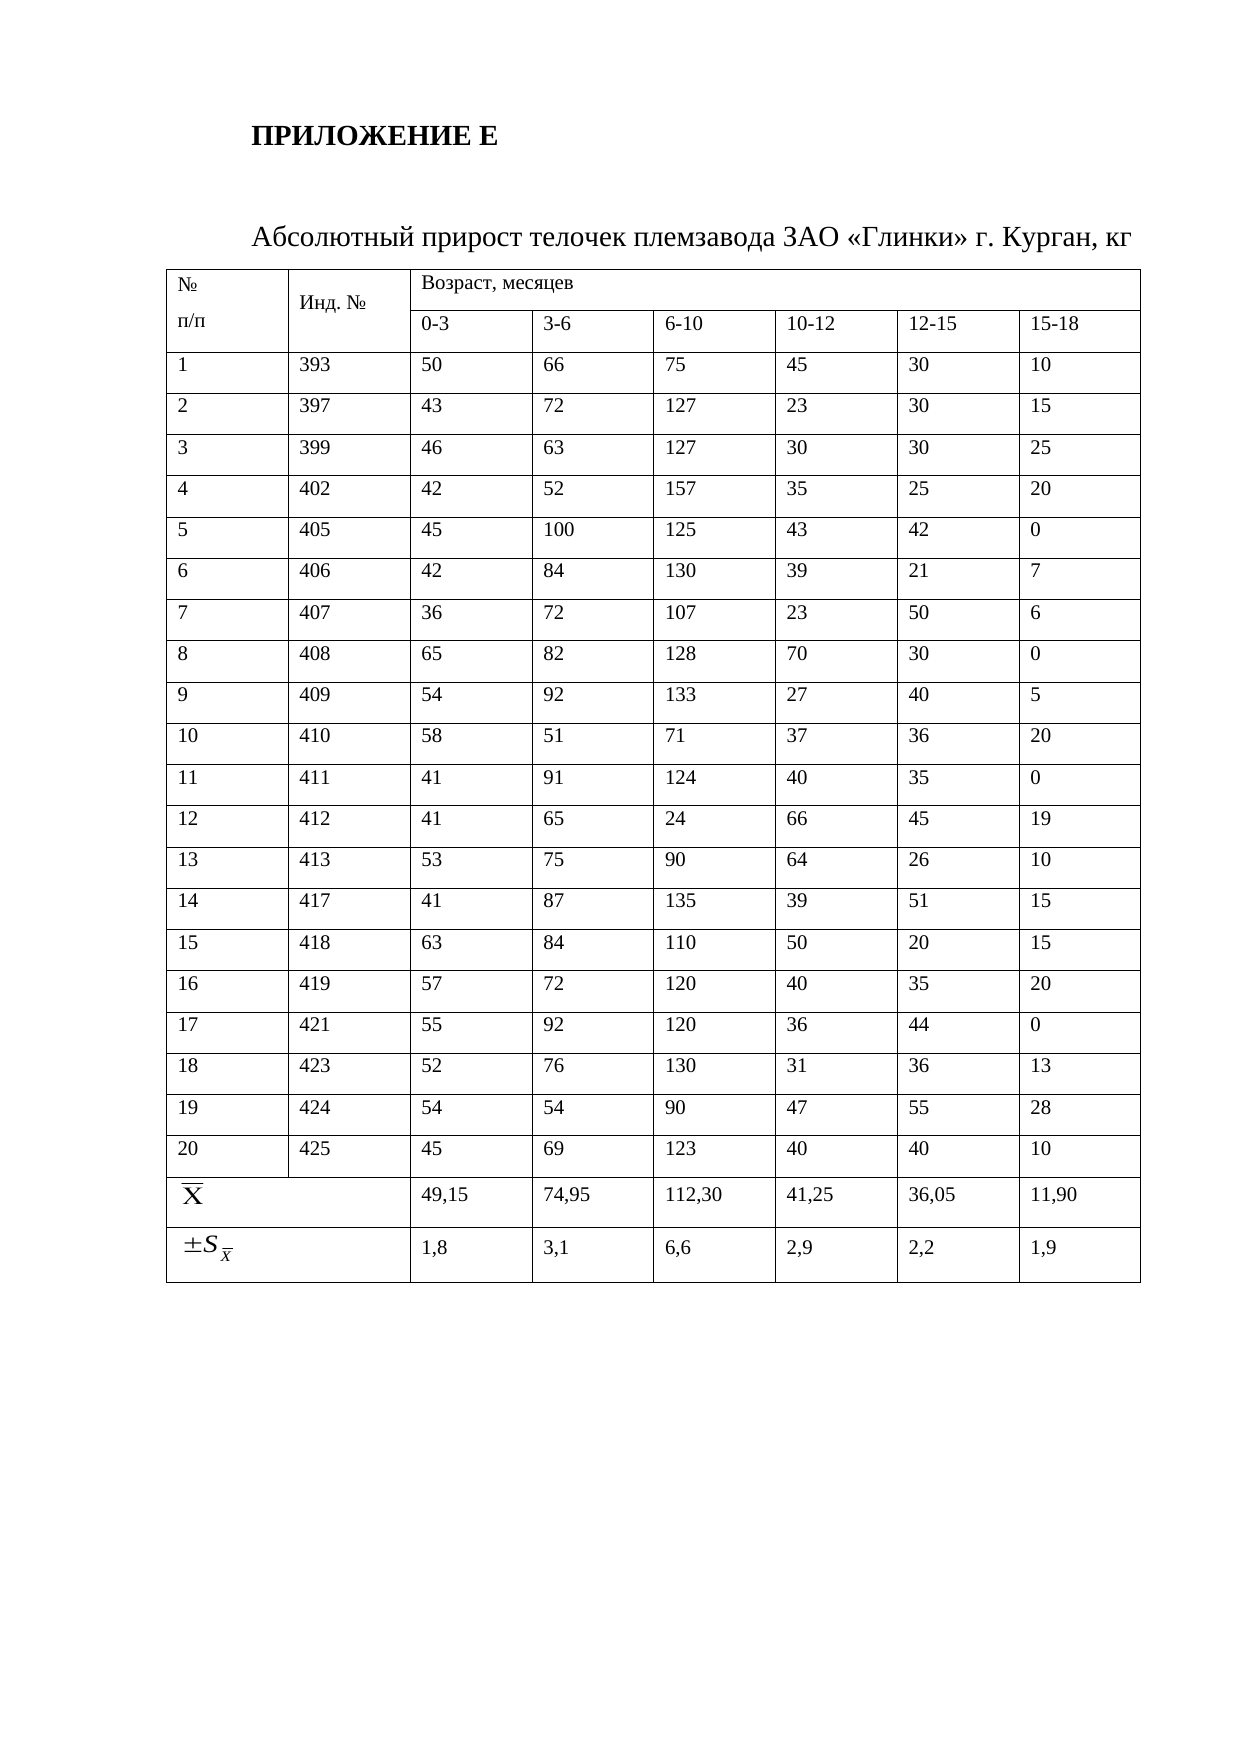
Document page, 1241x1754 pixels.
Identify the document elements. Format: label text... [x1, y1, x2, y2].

table_cell 43 [776, 518, 897, 558]
table_cell 42 [411, 476, 532, 517]
table_cell 87 [533, 889, 653, 929]
table_cell 42 [411, 559, 532, 599]
table_cell 10 [1020, 353, 1140, 393]
table_cell 10-12 [776, 311, 897, 352]
table_cell 10 [167, 724, 288, 764]
table_cell 393 [289, 353, 410, 393]
table_cell 45 [776, 353, 897, 393]
table_cell 45 [411, 518, 532, 558]
table_cell 23 [776, 394, 897, 434]
table_cell 397 [289, 394, 410, 434]
table_cell 35 [898, 765, 1019, 805]
table_cell 418 [289, 930, 410, 970]
table_cell 66 [533, 353, 653, 393]
table_cell 31 [776, 1054, 897, 1094]
table_cell 110 [654, 930, 775, 970]
table_cell 40 [776, 971, 897, 1012]
table_cell 44 [898, 1013, 1019, 1053]
table_cell 11 [167, 765, 288, 805]
table_cell 41 [411, 889, 532, 929]
table_header № п/п [167, 270, 288, 352]
table_cell 47 [776, 1095, 897, 1135]
table_cell 40 [898, 1136, 1019, 1177]
table_cell 1 [167, 353, 288, 393]
table_cell 84 [533, 930, 653, 970]
table_cell 92 [533, 683, 653, 723]
table_cell 36 [898, 724, 1019, 764]
table_cell 0 [1020, 518, 1140, 558]
table_cell 42 [898, 518, 1019, 558]
table_cell 399 [289, 435, 410, 475]
table_cell 30 [898, 394, 1019, 434]
table_cell 5 [1020, 683, 1140, 723]
table_cell 65 [411, 641, 532, 682]
table_cell 72 [533, 394, 653, 434]
table_cell 49,15 [411, 1178, 532, 1227]
table_cell 58 [411, 724, 532, 764]
table_cell 12-15 [898, 311, 1019, 352]
table_cell 63 [533, 435, 653, 475]
table_cell 408 [289, 641, 410, 682]
table_cell 0 [1020, 1013, 1140, 1053]
table_cell 75 [533, 848, 653, 888]
table_cell 36,05 [898, 1178, 1019, 1227]
table_cell 64 [776, 848, 897, 888]
table_cell 36 [776, 1013, 897, 1053]
table_cell 15 [167, 930, 288, 970]
table_cell 35 [898, 971, 1019, 1012]
table_cell 4 [167, 476, 288, 517]
table_cell 55 [411, 1013, 532, 1053]
table_cell 28 [1020, 1095, 1140, 1135]
table_cell 0 [1020, 765, 1140, 805]
table_cell 15 [1020, 930, 1140, 970]
table_cell 19 [167, 1095, 288, 1135]
table_cell 35 [776, 476, 897, 517]
table_cell 15 [1020, 394, 1140, 434]
table_cell 91 [533, 765, 653, 805]
table_cell 5 [167, 518, 288, 558]
table_cell 40 [898, 683, 1019, 723]
table_cell 417 [289, 889, 410, 929]
table_cell 406 [289, 559, 410, 599]
table_cell 124 [654, 765, 775, 805]
table_cell 0-3 [411, 311, 532, 352]
table_cell 2,2 [898, 1228, 1019, 1282]
table_cell 40 [776, 765, 897, 805]
table_cell 70 [776, 641, 897, 682]
table_cell 74,95 [533, 1178, 653, 1227]
table_cell 402 [289, 476, 410, 517]
table_cell 19 [1020, 806, 1140, 847]
table_cell 135 [654, 889, 775, 929]
table_cell 69 [533, 1136, 653, 1177]
table_cell 419 [289, 971, 410, 1012]
table_cell 2,9 [776, 1228, 897, 1282]
table_cell 50 [898, 600, 1019, 640]
table_cell 9 [167, 683, 288, 723]
table_cell 51 [898, 889, 1019, 929]
table_cell 41 [411, 765, 532, 805]
table_cell 128 [654, 641, 775, 682]
table_cell 26 [898, 848, 1019, 888]
table_cell 157 [654, 476, 775, 517]
table_cell 20 [898, 930, 1019, 970]
table_cell 41,25 [776, 1178, 897, 1227]
table_cell 50 [776, 930, 897, 970]
table_cell 65 [533, 806, 653, 847]
table_cell 39 [776, 889, 897, 929]
table_cell 15-18 [1020, 311, 1140, 352]
table_cell 423 [289, 1054, 410, 1094]
table_cell 75 [654, 353, 775, 393]
table_cell 14 [167, 889, 288, 929]
table_cell 84 [533, 559, 653, 599]
table_cell 6,6 [654, 1228, 775, 1282]
table_cell 413 [289, 848, 410, 888]
table_cell 20 [1020, 971, 1140, 1012]
table_cell 424 [289, 1095, 410, 1135]
table_cell 50 [411, 353, 532, 393]
table_cell 127 [654, 435, 775, 475]
table_cell 6-10 [654, 311, 775, 352]
table_cell 1,8 [411, 1228, 532, 1282]
table_cell 112,30 [654, 1178, 775, 1227]
table_cell 30 [776, 435, 897, 475]
table_cell 412 [289, 806, 410, 847]
table_cell 27 [776, 683, 897, 723]
table_cell 411 [289, 765, 410, 805]
text Абсолютный прирост телочек племзавода ЗАО «Глинки» г. Курган, кг [177, 219, 1152, 252]
table_cell 30 [898, 641, 1019, 682]
table_cell 10 [1020, 1136, 1140, 1177]
table_cell 45 [898, 806, 1019, 847]
table_cell 7 [167, 600, 288, 640]
table_cell 100 [533, 518, 653, 558]
table_cell 92 [533, 1013, 653, 1053]
table_cell 30 [898, 353, 1019, 393]
table_cell 7 [1020, 559, 1140, 599]
table_cell 20 [167, 1136, 288, 1177]
table_cell 13 [1020, 1054, 1140, 1094]
table_cell 21 [898, 559, 1019, 599]
table_cell 76 [533, 1054, 653, 1094]
table_cell 409 [289, 683, 410, 723]
table_cell 3-6 [533, 311, 653, 352]
table_cell 1,9 [1020, 1228, 1140, 1282]
table_cell 52 [411, 1054, 532, 1094]
table_cell 25 [898, 476, 1019, 517]
table_cell 18 [167, 1054, 288, 1094]
table_cell 54 [533, 1095, 653, 1135]
table_cell 39 [776, 559, 897, 599]
table_cell 11,90 [1020, 1178, 1140, 1227]
table_cell 2 [167, 394, 288, 434]
table_cell 43 [411, 394, 532, 434]
table_cell 23 [776, 600, 897, 640]
table_cell 133 [654, 683, 775, 723]
table_cell 6 [167, 559, 288, 599]
table_cell 120 [654, 971, 775, 1012]
table_cell 425 [289, 1136, 410, 1177]
table_cell 24 [654, 806, 775, 847]
table_cell 20 [1020, 724, 1140, 764]
table_cell 71 [654, 724, 775, 764]
table_cell 405 [289, 518, 410, 558]
table_cell 40 [776, 1136, 897, 1177]
table_cell 421 [289, 1013, 410, 1053]
text ПРИЛОЖЕНИЕ Е [177, 118, 1152, 152]
table_cell 53 [411, 848, 532, 888]
table_cell 127 [654, 394, 775, 434]
table_cell 36 [898, 1054, 1019, 1094]
table_cell 51 [533, 724, 653, 764]
table_cell 37 [776, 724, 897, 764]
table_cell 0 [1020, 641, 1140, 682]
table_cell 3,1 [533, 1228, 653, 1282]
table_cell 12 [167, 806, 288, 847]
table_cell 25 [1020, 435, 1140, 475]
table_cell 41 [411, 806, 532, 847]
table_cell 410 [289, 724, 410, 764]
table_cell 72 [533, 971, 653, 1012]
table_cell 3 [167, 435, 288, 475]
table_cell 16 [167, 971, 288, 1012]
table_cell 46 [411, 435, 532, 475]
table_cell 123 [654, 1136, 775, 1177]
table_cell 54 [411, 1095, 532, 1135]
table_cell 10 [1020, 848, 1140, 888]
table_header Возраст, месяцев [411, 270, 1140, 310]
table_cell 54 [411, 683, 532, 723]
table_cell 30 [898, 435, 1019, 475]
table_cell 90 [654, 1095, 775, 1135]
table_cell 63 [411, 930, 532, 970]
table_cell 13 [167, 848, 288, 888]
table_cell 130 [654, 1054, 775, 1094]
table_cell 52 [533, 476, 653, 517]
table_cell 6 [1020, 600, 1140, 640]
table_cell [167, 1228, 410, 1282]
table_cell 15 [1020, 889, 1140, 929]
table_cell 82 [533, 641, 653, 682]
table_cell 17 [167, 1013, 288, 1053]
table_cell 57 [411, 971, 532, 1012]
table_cell 36 [411, 600, 532, 640]
table_cell 20 [1020, 476, 1140, 517]
table_cell 45 [411, 1136, 532, 1177]
table_cell [167, 1178, 410, 1227]
table_cell 55 [898, 1095, 1019, 1135]
table_cell 130 [654, 559, 775, 599]
table_cell 125 [654, 518, 775, 558]
table_cell 407 [289, 600, 410, 640]
table_cell 90 [654, 848, 775, 888]
table_cell 107 [654, 600, 775, 640]
table_cell 72 [533, 600, 653, 640]
table_header Инд. № [289, 270, 410, 352]
table_cell 66 [776, 806, 897, 847]
table_cell 8 [167, 641, 288, 682]
table_cell 120 [654, 1013, 775, 1053]
